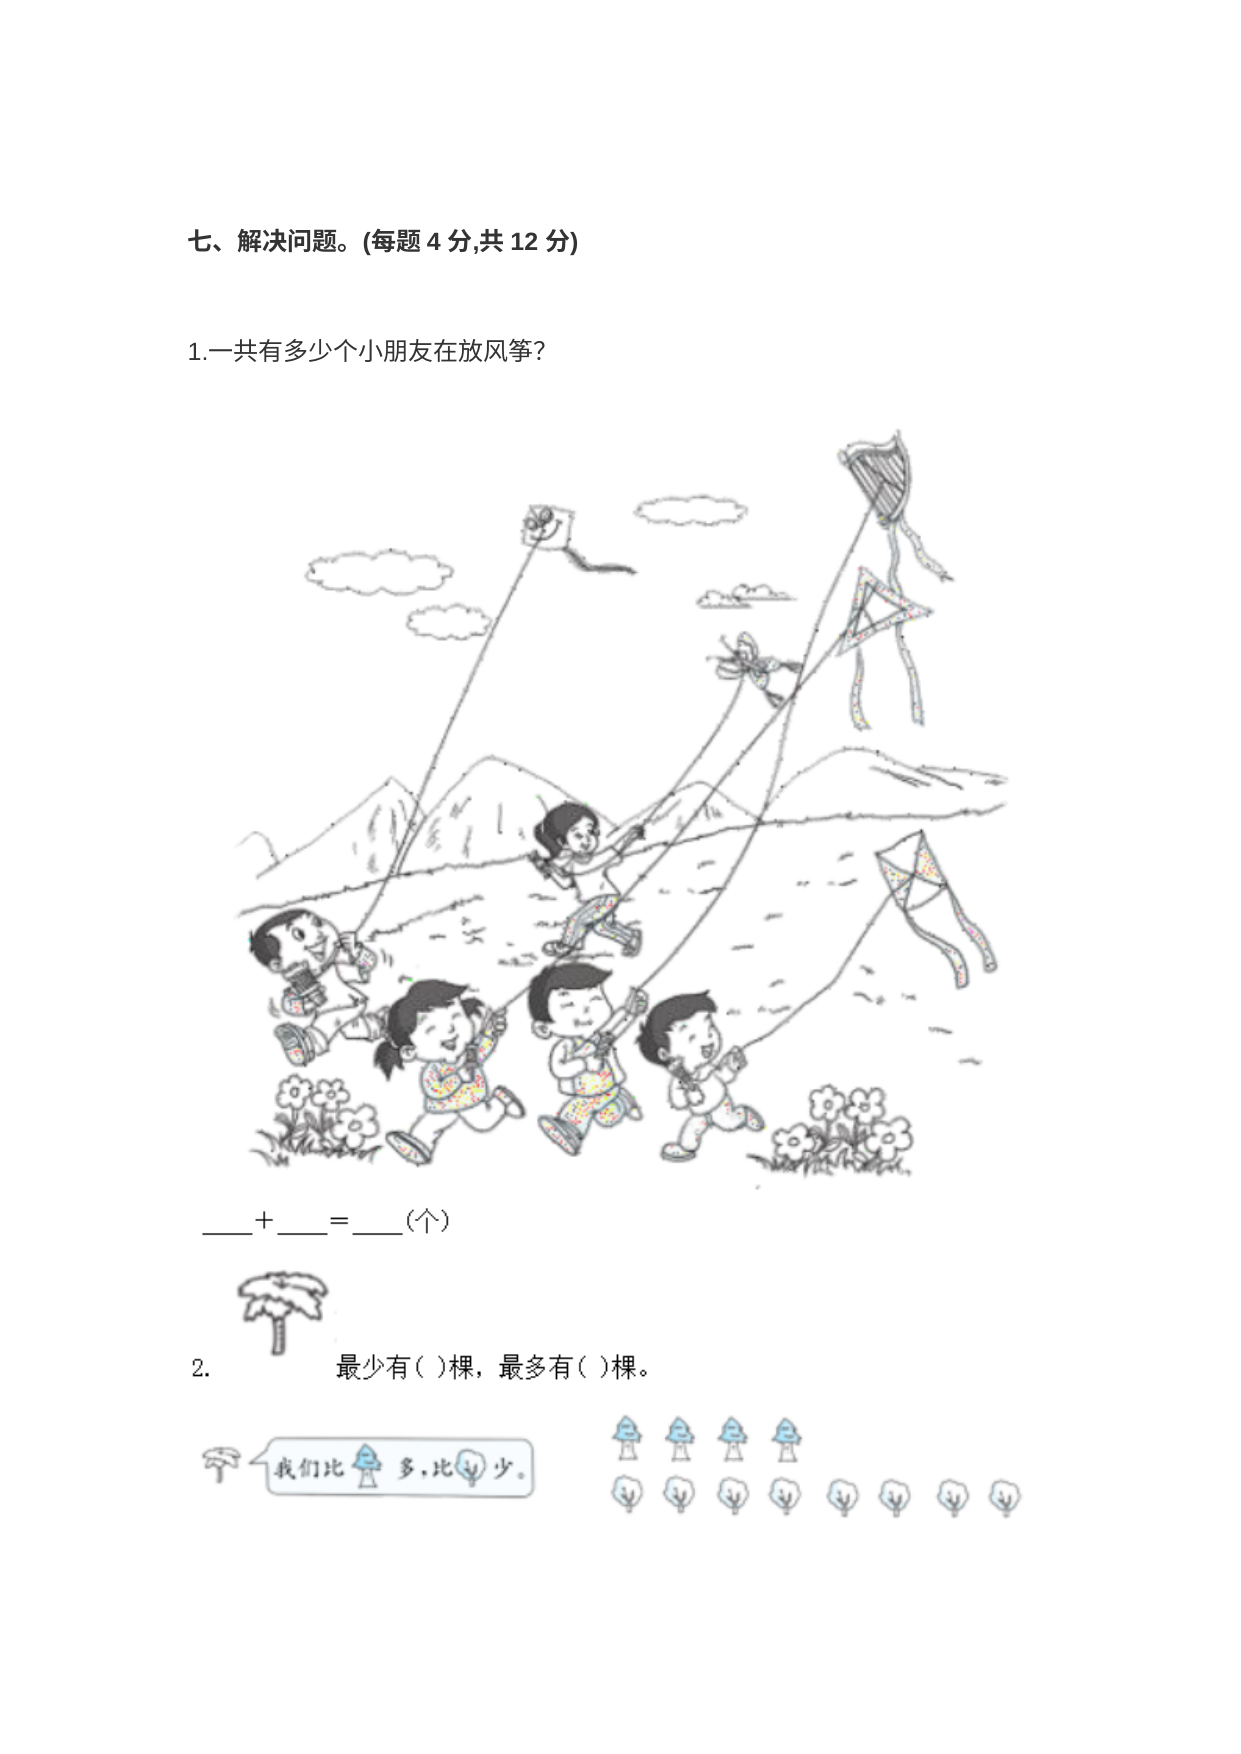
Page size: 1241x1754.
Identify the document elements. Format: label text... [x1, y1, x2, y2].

text 七、解决问题。(每题 4 分,共 12 分) [187, 207, 1053, 272]
picture [187, 414, 1021, 1257]
picture [187, 1259, 1036, 1527]
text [187, 284, 1053, 1552]
